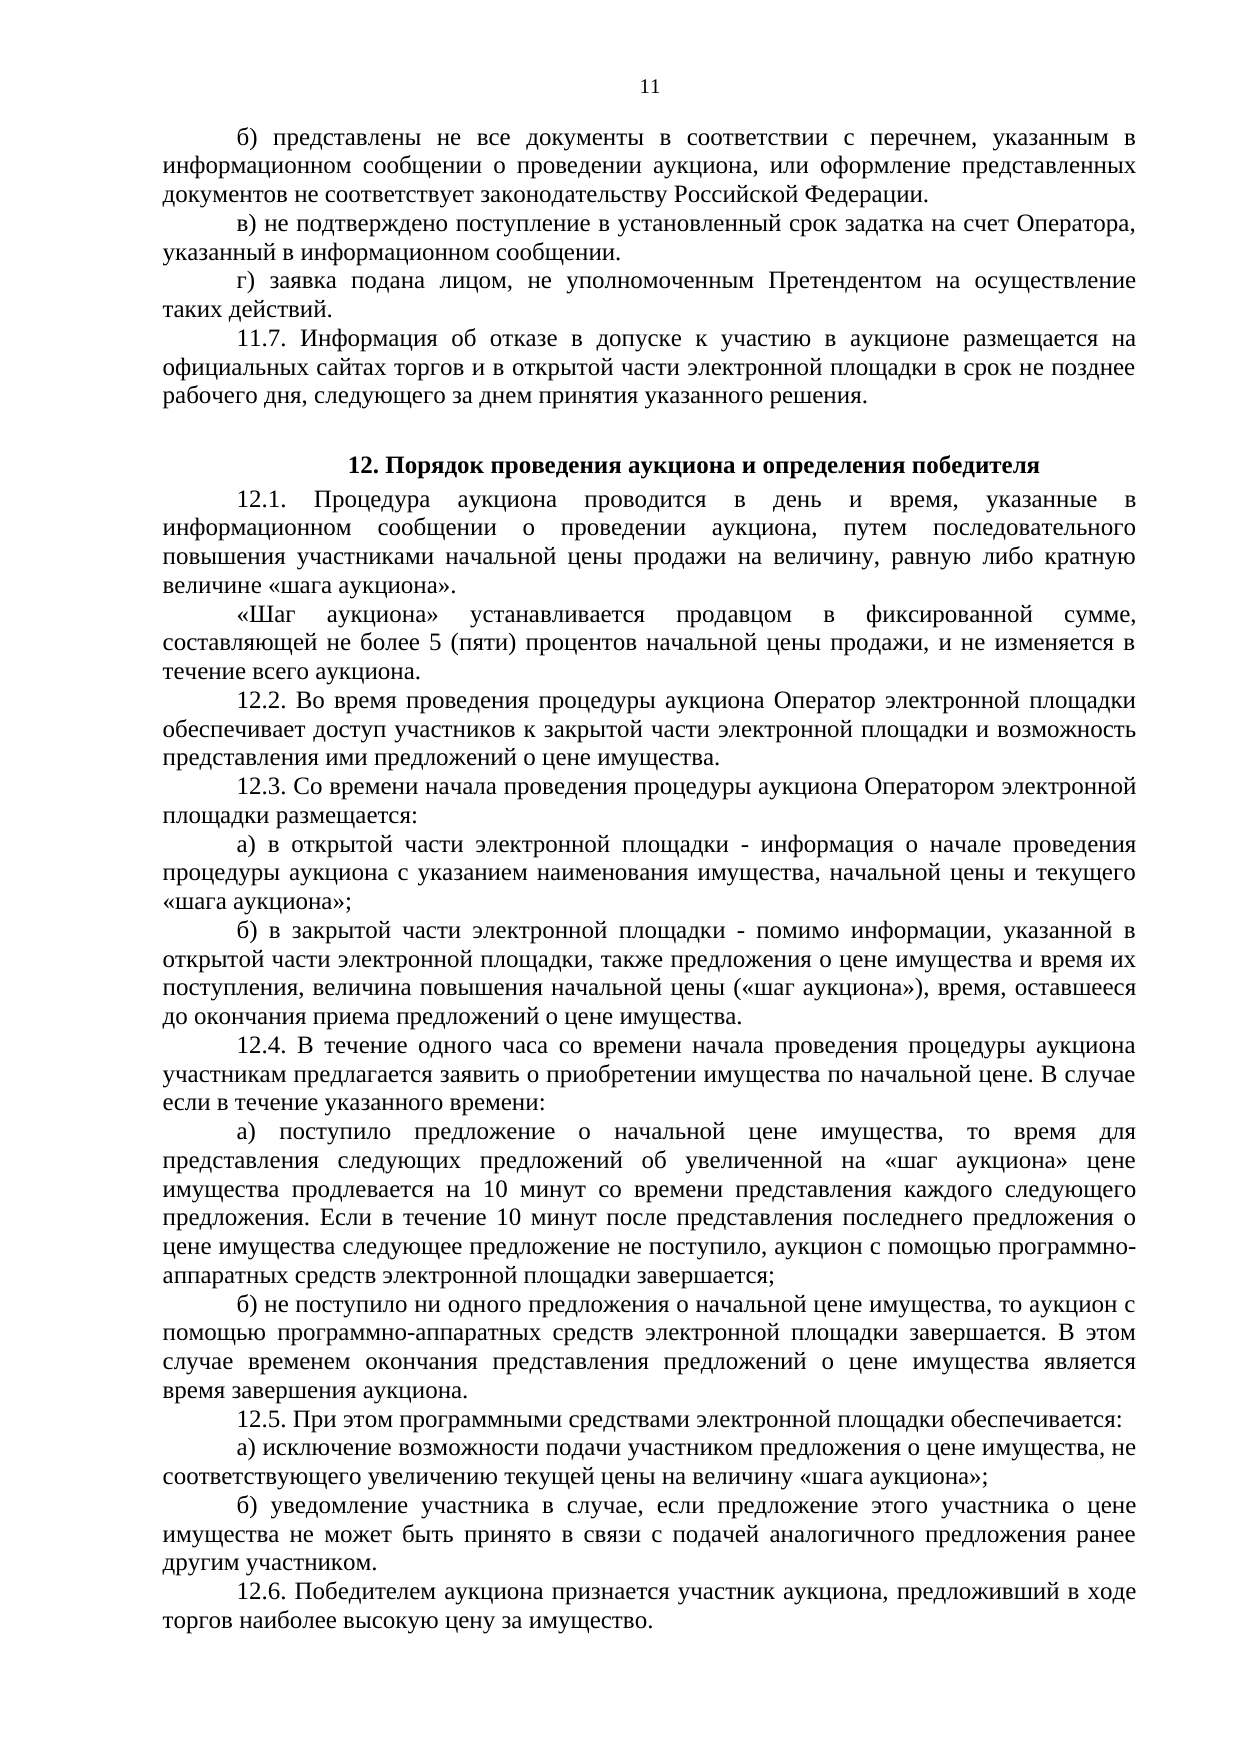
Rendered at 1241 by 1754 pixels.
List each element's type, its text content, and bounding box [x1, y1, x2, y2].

text 12.4. В течение одного часа со времени начала проведения процедуры аукциона участникам предлагается заявить о приобретении имущества по начальной цене. В случае если в течение указанного времени: [162, 1030, 1137, 1116]
text б) не поступило ни одного предложения о начальной цене имущества, то аукцион с помощью программно-аппаратных средств электронной площадки завершается. В этом случае временем окончания представления предложений о цене имущества является время завершения аукциона. [162, 1289, 1137, 1404]
text а) поступило предложение о начальной цене имущества, то время для представления следующих предложений об увеличенной на «шаг аукциона» цене имущества продлевается на 10 минут со времени представления каждого следующего предложения. Если в течение 10 минут после представления последнего предложения о цене имущества следующее предложение не поступило, аукцион с помощью программно-аппаратных средств электронной площадки завершается; [162, 1116, 1137, 1289]
text 12.5. При этом программными средствами электронной площадки обеспечивается: [162, 1404, 1137, 1432]
text в) не подтверждено поступление в установленный срок задатка на счет Оператора, указанный в информационном сообщении. [162, 208, 1137, 266]
text 12.6. Победителем аукциона признается участник аукциона, предложивший в ходе торгов наиболее высокую цену за имущество. [162, 1576, 1137, 1634]
text а) в открытой части электронной площадки - информация о начале проведения процедуры аукциона с указанием наименования имущества, начальной цены и текущего «шага аукциона»; [162, 829, 1137, 915]
text 12.2. Во время проведения процедуры аукциона Оператор электронной площадки обеспечивает доступ участников к закрытой части электронной площадки и возможность представления ими предложений о цене имущества. [162, 685, 1137, 771]
list 12. Порядок проведения аукциона и определения победителя [162, 451, 1137, 479]
text а) исключение возможности подачи участником предложения о цене имущества, не соответствующего увеличению текущей цены на величину «шага аукциона»; [162, 1432, 1137, 1490]
text «Шаг аукциона» устанавливается продавцом в фиксированной сумме, составляющей не более 5 (пяти) процентов начальной цены продажи, и не изменяется в течение всего аукциона. [162, 599, 1137, 685]
text б) представлены не все документы в соответствии с перечнем, указанным в информационном сообщении о проведении аукциона, или оформление представленных документов не соответствует законодательству Российской Федерации. [162, 122, 1137, 208]
text 12.1. Процедура аукциона проводится в день и время, указанные в информационном сообщении о проведении аукциона, путем последовательного повышения участниками начальной цены продажи на величину, равную либо кратную величине «шага аукциона». [162, 484, 1137, 599]
text 11.7. Информация об отказе в допуске к участию в аукционе размещается на официальных сайтах торгов и в открытой части электронной площадки в срок не позднее рабочего дня, следующего за днем принятия указанного решения. [162, 323, 1137, 409]
text г) заявка подана лицом, не уполномоченным Претендентом на осуществление таких действий. [162, 266, 1137, 323]
text 12.3. Со времени начала проведения процедуры аукциона Оператором электронной площадки размещается: [162, 771, 1137, 829]
text б) в закрытой части электронной площадки - помимо информации, указанной в открытой части электронной площадки, также предложения о цене имущества и время их поступления, величина повышения начальной цены («шаг аукциона»), время, оставшееся до окончания приема предложений о цене имущества. [162, 915, 1137, 1030]
text б) уведомление участника в случае, если предложение этого участника о цене имущества не может быть принято в связи с подачей аналогичного предложения ранее другим участником. [162, 1490, 1137, 1576]
